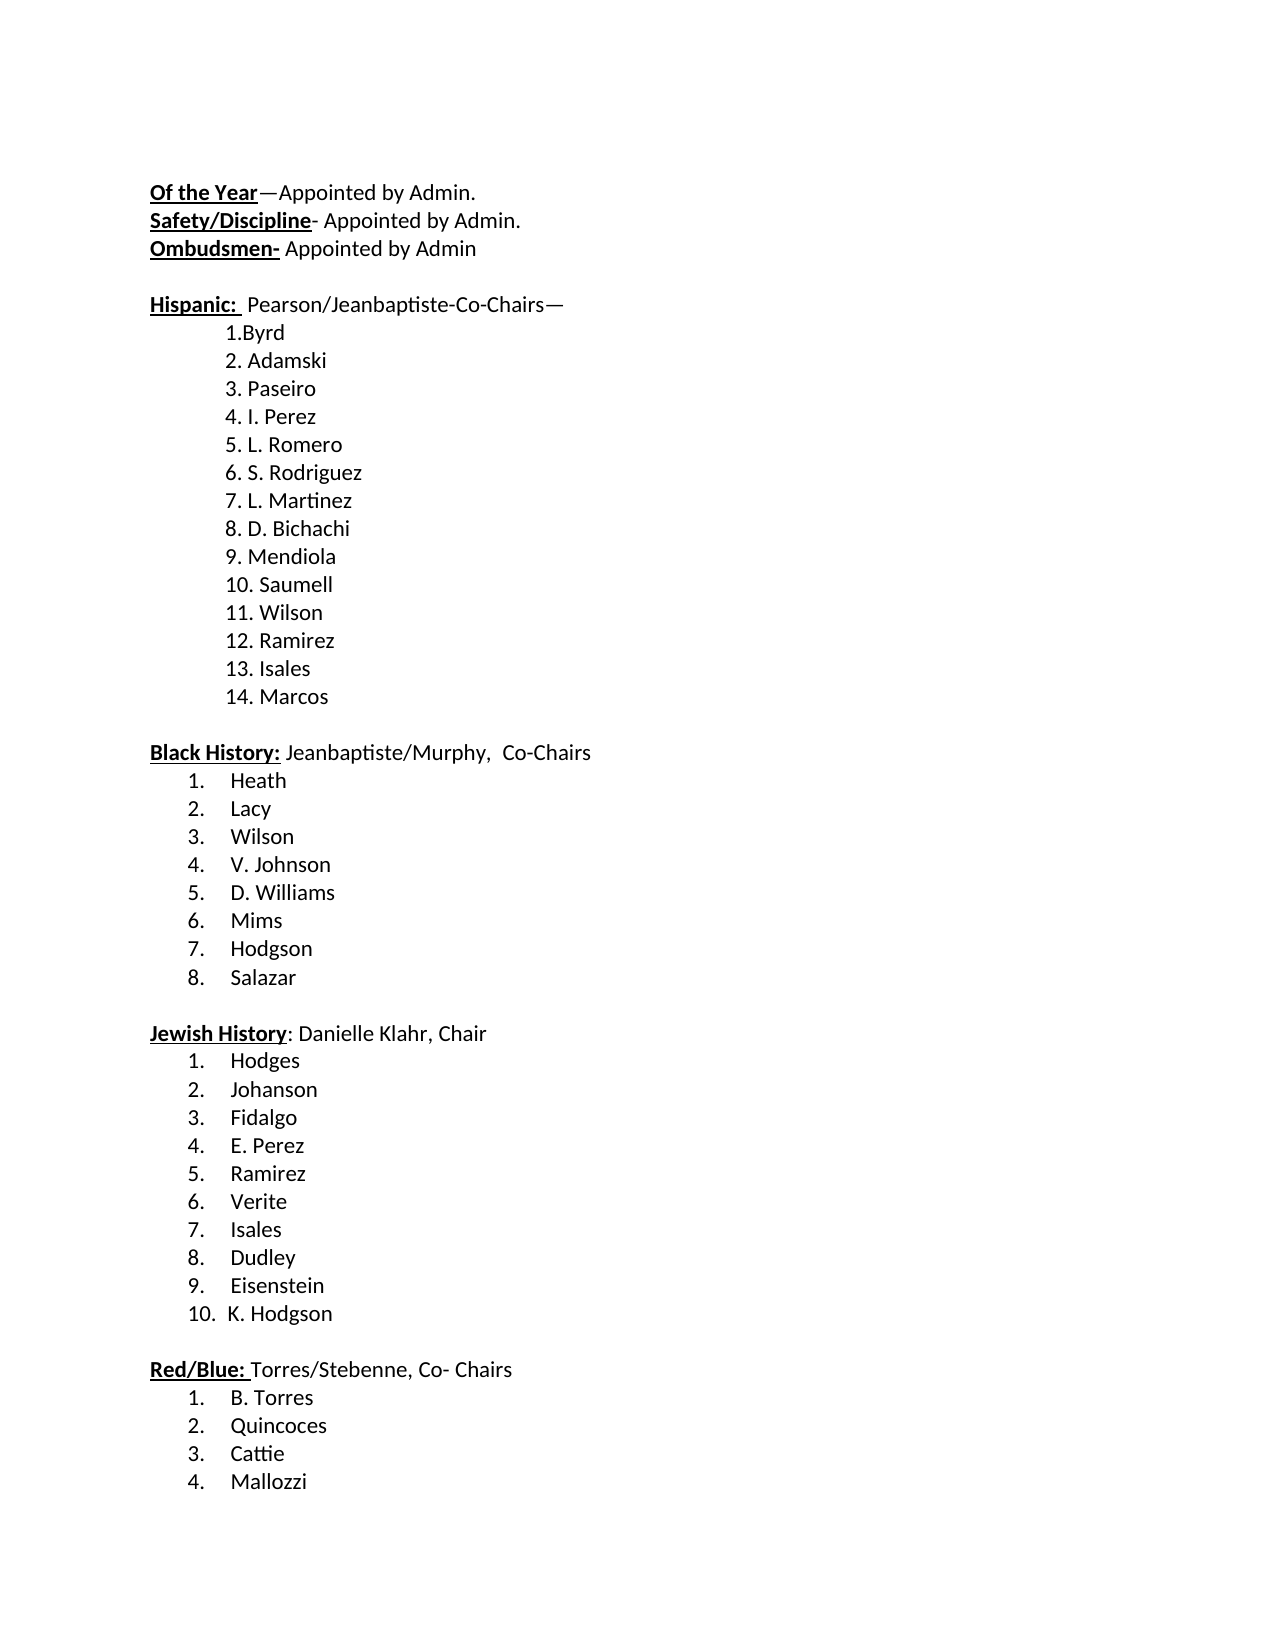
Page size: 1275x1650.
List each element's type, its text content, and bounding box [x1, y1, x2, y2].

text 5. L. Romero [150, 430, 1125, 458]
text 8. Salazar [187, 963, 1125, 991]
text Ombudsmen- Appointed by Admin [150, 234, 1125, 262]
text 6. Mims [187, 907, 1125, 934]
text Of the Year—Appointed by Admin. [150, 178, 1125, 206]
text 2. Adamski [150, 346, 1125, 374]
text Black History: Jeanbaptiste/Murphy, Co-Chairs [150, 738, 1125, 766]
text Jewish History: Danielle Klahr, Chair [150, 1019, 1125, 1047]
text 13. Isales [150, 654, 1125, 682]
text 2. Johanson [187, 1075, 1125, 1103]
text 9. Eisenstein [187, 1271, 1125, 1299]
text 9. Mendiola [150, 542, 1125, 570]
text 8. D. Bichachi [150, 514, 1125, 542]
text 5. Ramirez [187, 1159, 1125, 1187]
text 2. Quincoces [187, 1411, 1125, 1439]
text 2. Lacy [187, 794, 1125, 822]
text 4. V. Johnson [187, 851, 1125, 878]
text 5. D. Williams [187, 878, 1125, 907]
text 3. Paseiro [150, 374, 1125, 402]
text 6. Verite [187, 1187, 1125, 1215]
text 7. Isales [187, 1215, 1125, 1243]
text 6. S. Rodriguez [150, 458, 1125, 486]
text Hispanic: Pearson/Jeanbaptiste-Co-Chairs— [150, 290, 1125, 318]
text 14. Marcos [150, 682, 1125, 710]
text 1. B. Torres [187, 1383, 1125, 1411]
text 3. Wilson [187, 822, 1125, 851]
text Safety/Discipline- Appointed by Admin. [150, 206, 1125, 234]
text 10. K. Hodgson [187, 1299, 1125, 1327]
text 8. Dudley [187, 1243, 1125, 1271]
text 7. Hodgson [187, 934, 1125, 963]
text 4. E. Perez [187, 1131, 1125, 1159]
text 7. L. Martinez [150, 486, 1125, 514]
text 11. Wilson [150, 598, 1125, 626]
text 3. Cattie [187, 1439, 1125, 1467]
text 4. I. Perez [150, 402, 1125, 430]
text 12. Ramirez [150, 626, 1125, 654]
text 1. Hodges [187, 1047, 1125, 1075]
text 10. Saumell [150, 570, 1125, 598]
text 1. Heath [187, 766, 1125, 794]
text Red/Blue: Torres/Stebenne, Co- Chairs [150, 1355, 1125, 1383]
text 1.Byrd [150, 318, 1125, 346]
text 3. Fidalgo [187, 1103, 1125, 1131]
text 4. Mallozzi [187, 1467, 1125, 1495]
